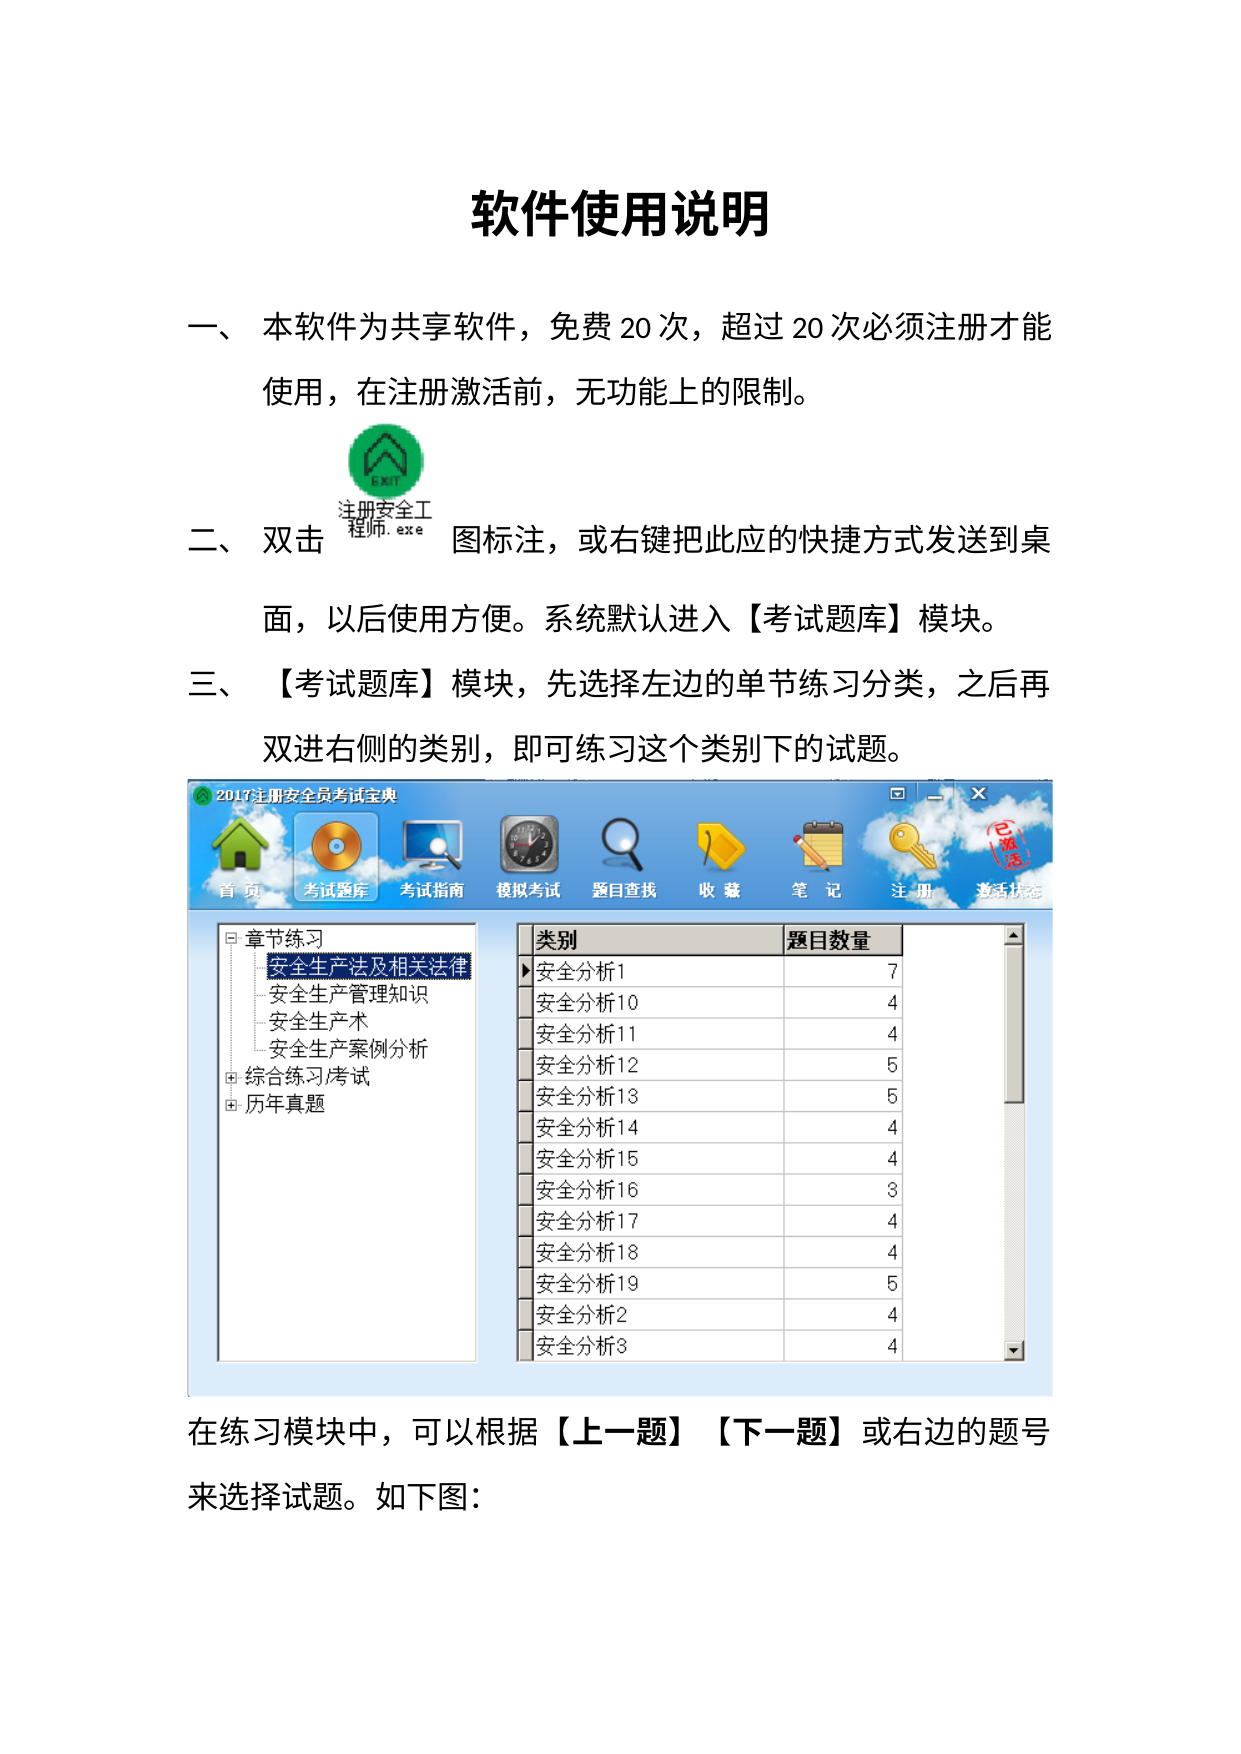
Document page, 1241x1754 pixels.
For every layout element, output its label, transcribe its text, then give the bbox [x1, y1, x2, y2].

list 本软件为共享软件，免费20次，超过20次必须注册才能使用，在注册激活前，无功能上的限制。 [187, 292, 1053, 422]
text 在练习模块中，可以根据【上一题】【下一题】或右边的题号来选择试题。如下图： [187, 1397, 1053, 1527]
picture [187, 779, 1053, 1397]
list 双击图标注，或右键把此应的快捷方式发送到桌面，以后使用方便。系统默认进入【考试题库】模块。 [187, 422, 1053, 649]
text 软件使用说明 [187, 162, 1053, 259]
list 【考试题库】模块，先选择左边的单节练习分类，之后再双进右侧的类别，即可练习这个类别下的试题。 [187, 649, 1053, 779]
picture [325, 422, 451, 552]
